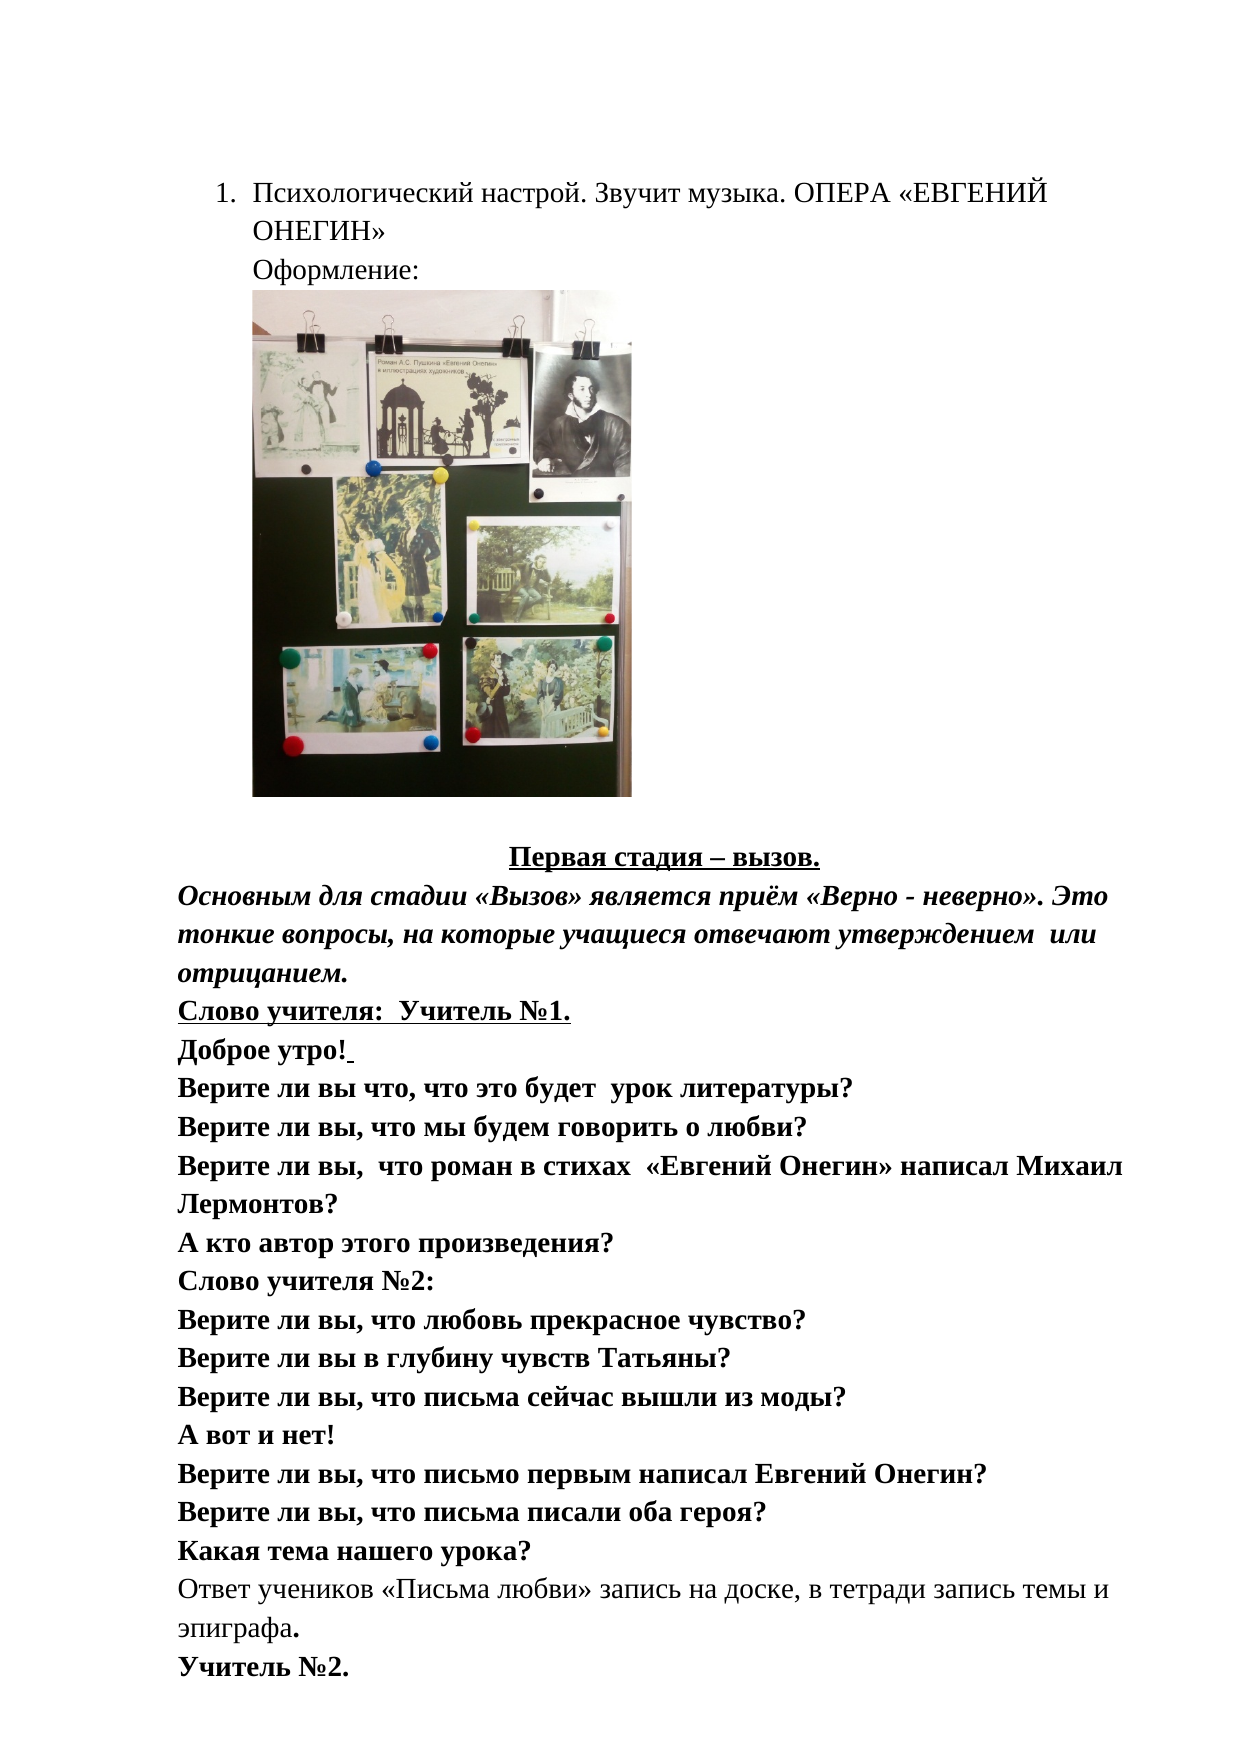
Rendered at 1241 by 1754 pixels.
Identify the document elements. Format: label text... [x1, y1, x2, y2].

text Первая стадия – вызов. [177, 839, 1152, 873]
text Верите ли вы, что мы будем говорить о любви? [177, 1109, 1152, 1143]
text Верите ли вы в глубину чувств Татьяны? [177, 1340, 1152, 1374]
text Слово учителя №2: [177, 1263, 1152, 1297]
text Верите ли вы, что любовь прекрасное чувство? [177, 1302, 1152, 1335]
text Верите ли вы что, что это будет урок литературы? [177, 1071, 1152, 1104]
list Оформление: [252, 252, 1152, 285]
text Верите ли вы, что роман в стихах «Евгений Онегин» написал Михаил Лермонтов? [177, 1148, 1152, 1220]
text Верите ли вы, что письма сейчас вышли из моды? [177, 1379, 1152, 1412]
text А кто автор этого произведения? [177, 1225, 1152, 1258]
text Слово учителя: Учитель №1. [177, 993, 1152, 1027]
text Верите ли вы, что письмо первым написал Евгений Онегин? [177, 1456, 1152, 1489]
text Доброе утро! [177, 1032, 1152, 1066]
text Какая тема нашего урока? [177, 1533, 1152, 1567]
text Основным для стадии «Вызов» является приём «Верно - неверно». Это тонкие вопросы, на которые учащиеся отвечают утверждением или отрицанием. [177, 878, 1152, 988]
text Верите ли вы, что письма писали оба героя? [177, 1494, 1152, 1528]
picture [252, 290, 632, 797]
text Учитель №2. [177, 1649, 1152, 1682]
text Ответ учеников «Письма любви» запись на доске, в тетради запись темы и эпиграфа. [177, 1572, 1152, 1644]
text А вот и нет! [177, 1417, 1152, 1451]
list Психологический настрой. Звучит музыка. ОПЕРА «ЕВГЕНИЙ ОНЕГИН» [215, 175, 1152, 247]
